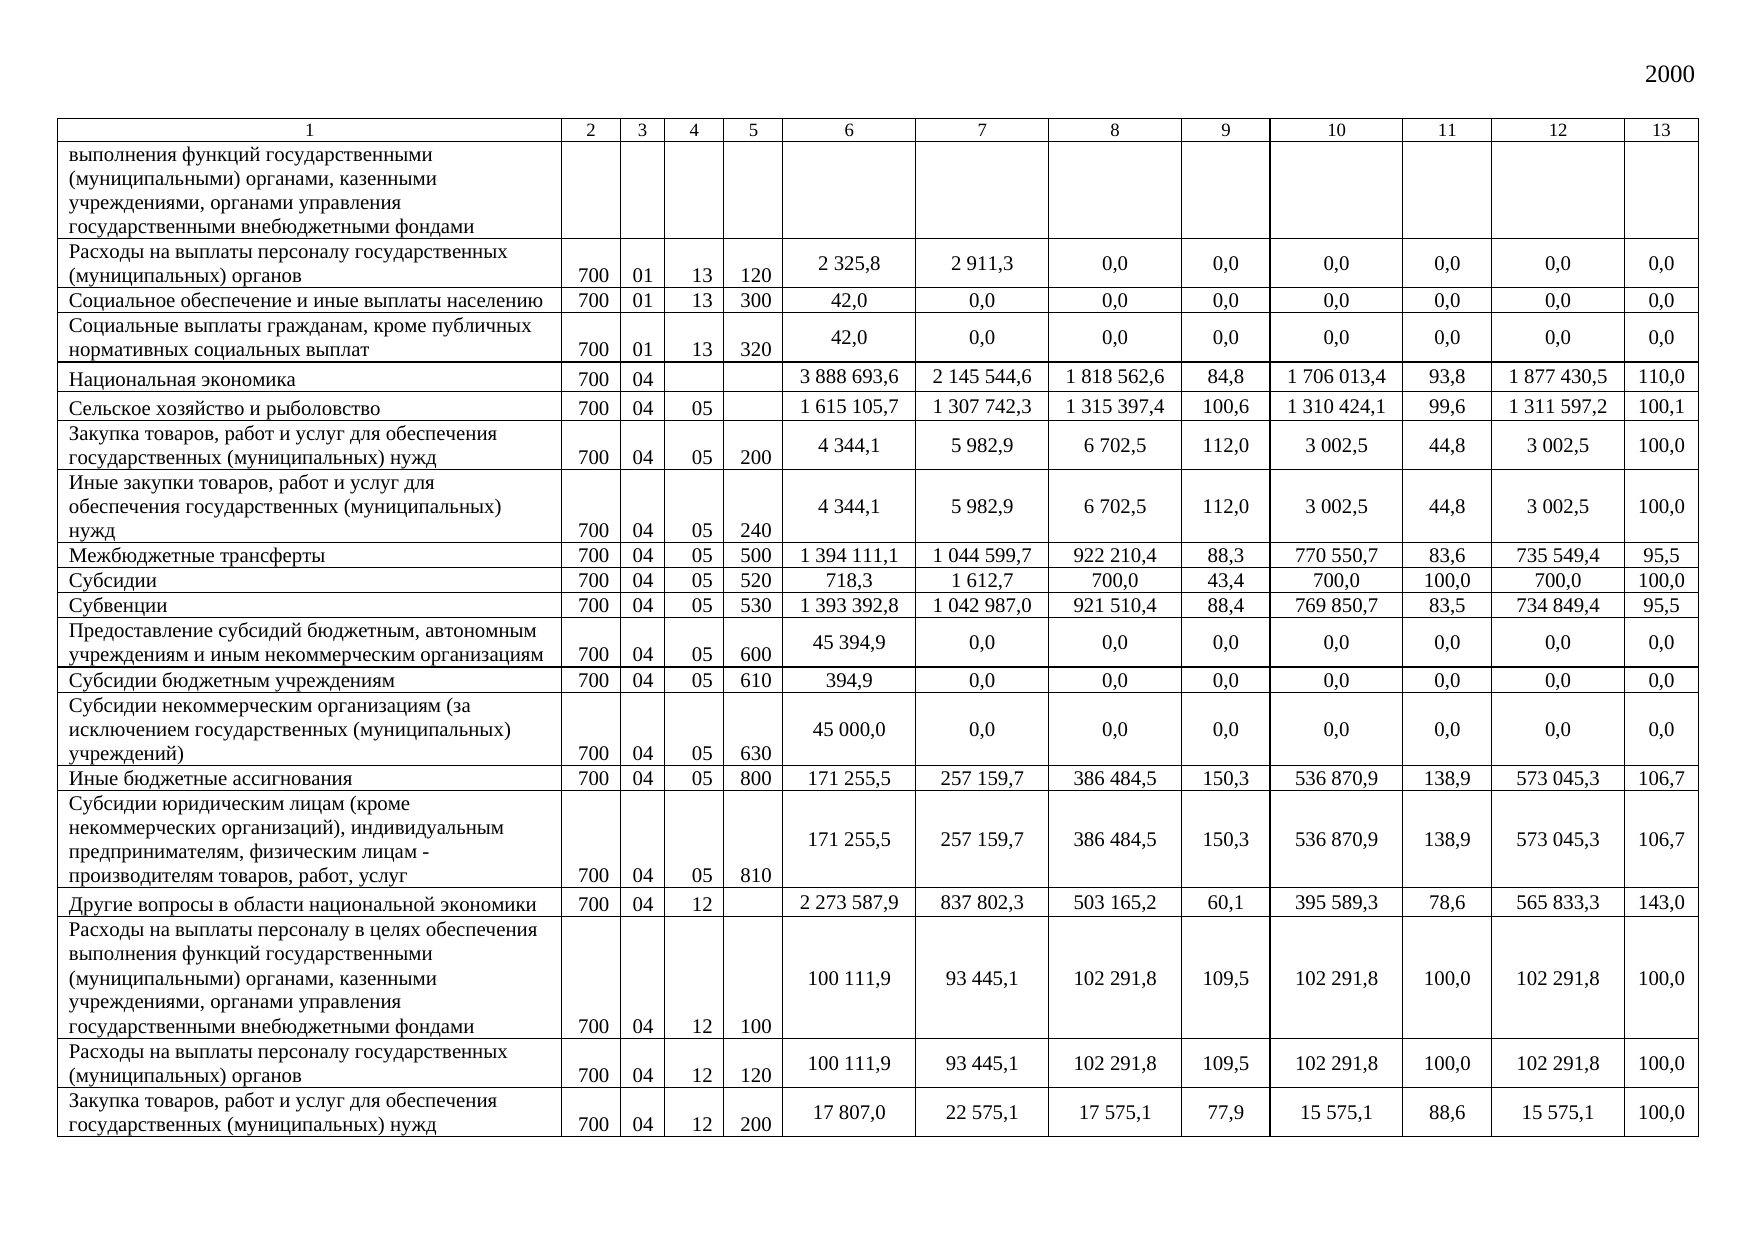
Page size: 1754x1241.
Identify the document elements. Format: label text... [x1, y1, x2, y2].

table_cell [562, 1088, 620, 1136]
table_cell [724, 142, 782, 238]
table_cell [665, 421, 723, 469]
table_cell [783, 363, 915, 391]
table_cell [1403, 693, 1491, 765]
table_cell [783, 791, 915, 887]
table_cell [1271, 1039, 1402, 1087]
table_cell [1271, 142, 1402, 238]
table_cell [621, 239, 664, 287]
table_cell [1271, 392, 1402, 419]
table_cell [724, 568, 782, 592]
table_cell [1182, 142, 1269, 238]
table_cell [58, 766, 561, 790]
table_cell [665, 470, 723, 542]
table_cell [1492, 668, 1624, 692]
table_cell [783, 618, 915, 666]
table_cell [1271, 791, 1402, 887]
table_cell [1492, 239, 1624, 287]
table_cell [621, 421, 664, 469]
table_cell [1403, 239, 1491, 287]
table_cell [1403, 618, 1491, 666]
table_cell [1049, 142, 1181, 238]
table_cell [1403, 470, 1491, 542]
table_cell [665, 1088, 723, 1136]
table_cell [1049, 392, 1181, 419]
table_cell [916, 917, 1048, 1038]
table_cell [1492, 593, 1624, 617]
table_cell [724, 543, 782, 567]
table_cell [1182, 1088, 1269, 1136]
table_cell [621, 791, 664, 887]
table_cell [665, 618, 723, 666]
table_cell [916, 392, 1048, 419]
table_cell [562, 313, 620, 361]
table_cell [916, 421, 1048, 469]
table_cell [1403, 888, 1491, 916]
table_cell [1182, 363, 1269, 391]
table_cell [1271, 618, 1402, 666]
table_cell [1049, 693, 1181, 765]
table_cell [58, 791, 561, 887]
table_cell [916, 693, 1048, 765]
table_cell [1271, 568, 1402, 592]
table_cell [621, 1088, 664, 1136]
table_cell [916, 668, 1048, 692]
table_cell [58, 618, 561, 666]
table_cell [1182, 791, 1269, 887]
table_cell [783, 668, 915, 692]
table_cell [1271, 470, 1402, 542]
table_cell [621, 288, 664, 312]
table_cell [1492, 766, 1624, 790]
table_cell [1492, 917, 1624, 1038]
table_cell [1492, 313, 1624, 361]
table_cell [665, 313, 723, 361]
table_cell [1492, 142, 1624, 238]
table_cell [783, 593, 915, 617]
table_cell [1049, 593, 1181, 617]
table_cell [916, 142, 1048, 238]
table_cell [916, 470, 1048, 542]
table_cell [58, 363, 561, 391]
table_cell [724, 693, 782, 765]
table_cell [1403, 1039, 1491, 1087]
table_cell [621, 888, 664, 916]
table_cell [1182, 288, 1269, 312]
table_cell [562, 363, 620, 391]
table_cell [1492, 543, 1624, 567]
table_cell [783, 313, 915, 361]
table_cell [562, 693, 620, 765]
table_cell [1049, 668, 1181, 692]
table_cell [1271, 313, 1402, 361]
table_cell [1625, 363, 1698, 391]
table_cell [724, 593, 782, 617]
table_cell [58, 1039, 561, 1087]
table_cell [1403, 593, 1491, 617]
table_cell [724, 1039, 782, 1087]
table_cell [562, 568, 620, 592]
table_header 4 [665, 119, 723, 141]
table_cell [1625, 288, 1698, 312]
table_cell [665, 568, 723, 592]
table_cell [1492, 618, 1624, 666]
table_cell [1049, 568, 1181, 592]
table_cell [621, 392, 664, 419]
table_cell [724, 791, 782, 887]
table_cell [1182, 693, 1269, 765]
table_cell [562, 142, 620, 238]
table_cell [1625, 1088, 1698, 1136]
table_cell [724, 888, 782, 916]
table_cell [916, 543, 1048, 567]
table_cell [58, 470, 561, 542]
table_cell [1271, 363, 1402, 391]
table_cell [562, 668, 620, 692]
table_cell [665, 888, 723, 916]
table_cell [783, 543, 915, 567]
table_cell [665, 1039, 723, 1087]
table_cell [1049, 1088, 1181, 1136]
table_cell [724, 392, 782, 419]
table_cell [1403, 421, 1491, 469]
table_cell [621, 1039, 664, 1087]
table_header 13 [1625, 119, 1698, 141]
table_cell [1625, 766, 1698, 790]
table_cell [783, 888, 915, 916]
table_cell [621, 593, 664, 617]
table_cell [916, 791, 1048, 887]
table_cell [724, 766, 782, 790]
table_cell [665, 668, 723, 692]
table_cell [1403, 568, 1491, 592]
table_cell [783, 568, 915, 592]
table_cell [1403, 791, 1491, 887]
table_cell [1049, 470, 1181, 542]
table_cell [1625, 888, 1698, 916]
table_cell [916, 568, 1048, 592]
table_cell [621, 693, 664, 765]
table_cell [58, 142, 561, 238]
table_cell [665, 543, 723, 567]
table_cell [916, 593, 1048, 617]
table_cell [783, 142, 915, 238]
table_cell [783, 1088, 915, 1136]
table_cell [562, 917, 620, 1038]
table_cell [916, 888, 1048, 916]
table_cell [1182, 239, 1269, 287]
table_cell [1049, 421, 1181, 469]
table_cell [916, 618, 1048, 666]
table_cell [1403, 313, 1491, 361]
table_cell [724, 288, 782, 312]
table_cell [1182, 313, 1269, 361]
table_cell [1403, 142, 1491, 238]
table_header 12 [1492, 119, 1624, 141]
table_header 7 [916, 119, 1048, 141]
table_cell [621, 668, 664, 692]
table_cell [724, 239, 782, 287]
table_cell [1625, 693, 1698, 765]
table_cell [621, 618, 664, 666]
table_header 9 [1182, 119, 1269, 141]
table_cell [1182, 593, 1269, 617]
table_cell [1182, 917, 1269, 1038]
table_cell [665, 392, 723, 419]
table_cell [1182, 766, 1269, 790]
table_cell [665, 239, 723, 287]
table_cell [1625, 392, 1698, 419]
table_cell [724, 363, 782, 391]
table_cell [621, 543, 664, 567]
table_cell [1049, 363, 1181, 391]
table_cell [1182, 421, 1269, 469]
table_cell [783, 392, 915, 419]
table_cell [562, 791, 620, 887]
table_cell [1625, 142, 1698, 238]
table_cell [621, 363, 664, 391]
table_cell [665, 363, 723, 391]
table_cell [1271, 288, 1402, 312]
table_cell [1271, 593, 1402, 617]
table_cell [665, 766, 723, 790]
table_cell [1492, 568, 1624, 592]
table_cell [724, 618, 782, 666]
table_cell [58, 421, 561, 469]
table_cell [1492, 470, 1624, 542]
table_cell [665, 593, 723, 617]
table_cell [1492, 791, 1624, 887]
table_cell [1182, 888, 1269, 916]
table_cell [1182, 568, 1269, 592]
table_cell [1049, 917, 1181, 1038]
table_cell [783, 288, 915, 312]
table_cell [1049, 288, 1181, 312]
table_header 11 [1403, 119, 1491, 141]
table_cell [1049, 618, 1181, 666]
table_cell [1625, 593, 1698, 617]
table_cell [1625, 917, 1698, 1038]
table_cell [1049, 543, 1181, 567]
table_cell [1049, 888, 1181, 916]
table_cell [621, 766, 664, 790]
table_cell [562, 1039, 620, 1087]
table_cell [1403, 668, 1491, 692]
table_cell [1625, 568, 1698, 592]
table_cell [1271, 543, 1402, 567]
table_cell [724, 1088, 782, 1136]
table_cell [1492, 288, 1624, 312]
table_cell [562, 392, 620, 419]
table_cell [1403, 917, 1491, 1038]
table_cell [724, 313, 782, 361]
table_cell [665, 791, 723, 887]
table_header 2 [562, 119, 620, 141]
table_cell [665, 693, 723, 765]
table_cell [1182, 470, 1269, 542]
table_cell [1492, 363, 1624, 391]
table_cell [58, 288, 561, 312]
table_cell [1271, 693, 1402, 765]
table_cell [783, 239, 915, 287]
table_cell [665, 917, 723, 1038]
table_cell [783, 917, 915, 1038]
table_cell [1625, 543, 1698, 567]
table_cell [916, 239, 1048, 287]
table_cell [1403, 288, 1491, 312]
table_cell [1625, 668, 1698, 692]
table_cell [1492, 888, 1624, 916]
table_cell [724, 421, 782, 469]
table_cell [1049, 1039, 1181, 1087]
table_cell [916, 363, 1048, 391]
table_header 3 [621, 119, 664, 141]
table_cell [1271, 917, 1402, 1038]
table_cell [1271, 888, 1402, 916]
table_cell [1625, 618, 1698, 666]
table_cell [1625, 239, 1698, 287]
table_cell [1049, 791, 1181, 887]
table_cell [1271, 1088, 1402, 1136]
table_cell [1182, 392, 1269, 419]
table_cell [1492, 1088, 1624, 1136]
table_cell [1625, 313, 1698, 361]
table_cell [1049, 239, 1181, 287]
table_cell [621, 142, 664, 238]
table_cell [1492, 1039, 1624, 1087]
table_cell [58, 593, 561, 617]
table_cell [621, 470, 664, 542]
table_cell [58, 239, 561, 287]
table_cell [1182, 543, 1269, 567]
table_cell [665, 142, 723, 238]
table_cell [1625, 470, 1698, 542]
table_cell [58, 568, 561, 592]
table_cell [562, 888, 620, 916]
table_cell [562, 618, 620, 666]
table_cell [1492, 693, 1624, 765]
table_header 8 [1049, 119, 1181, 141]
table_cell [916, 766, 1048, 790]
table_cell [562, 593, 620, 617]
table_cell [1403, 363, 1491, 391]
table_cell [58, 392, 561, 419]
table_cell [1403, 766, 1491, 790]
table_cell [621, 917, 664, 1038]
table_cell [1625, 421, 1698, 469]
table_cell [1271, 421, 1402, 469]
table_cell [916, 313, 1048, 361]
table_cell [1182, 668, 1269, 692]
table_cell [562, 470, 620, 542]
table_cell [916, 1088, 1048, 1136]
table_header 1 [58, 119, 561, 141]
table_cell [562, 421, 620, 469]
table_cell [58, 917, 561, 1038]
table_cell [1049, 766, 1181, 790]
table_header 10 [1271, 119, 1402, 141]
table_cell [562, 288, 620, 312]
table_header 5 [724, 119, 782, 141]
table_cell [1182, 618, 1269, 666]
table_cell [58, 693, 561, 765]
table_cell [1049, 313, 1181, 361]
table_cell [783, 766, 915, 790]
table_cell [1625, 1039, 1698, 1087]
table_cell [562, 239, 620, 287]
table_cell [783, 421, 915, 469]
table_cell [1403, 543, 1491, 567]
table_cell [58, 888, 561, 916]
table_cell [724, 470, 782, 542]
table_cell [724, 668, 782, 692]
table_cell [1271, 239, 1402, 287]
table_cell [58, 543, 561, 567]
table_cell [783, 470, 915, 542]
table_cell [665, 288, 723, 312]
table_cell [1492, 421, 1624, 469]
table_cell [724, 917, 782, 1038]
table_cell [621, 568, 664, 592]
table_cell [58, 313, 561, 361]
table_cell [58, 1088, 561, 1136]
table_header 6 [783, 119, 915, 141]
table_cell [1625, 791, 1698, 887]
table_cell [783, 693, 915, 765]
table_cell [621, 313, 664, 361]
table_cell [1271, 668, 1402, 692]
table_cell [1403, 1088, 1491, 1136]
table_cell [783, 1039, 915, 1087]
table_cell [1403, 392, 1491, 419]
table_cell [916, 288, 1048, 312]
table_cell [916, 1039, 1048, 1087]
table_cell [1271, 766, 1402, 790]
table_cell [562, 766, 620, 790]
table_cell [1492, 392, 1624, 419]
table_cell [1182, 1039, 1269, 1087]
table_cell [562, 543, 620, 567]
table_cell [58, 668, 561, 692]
